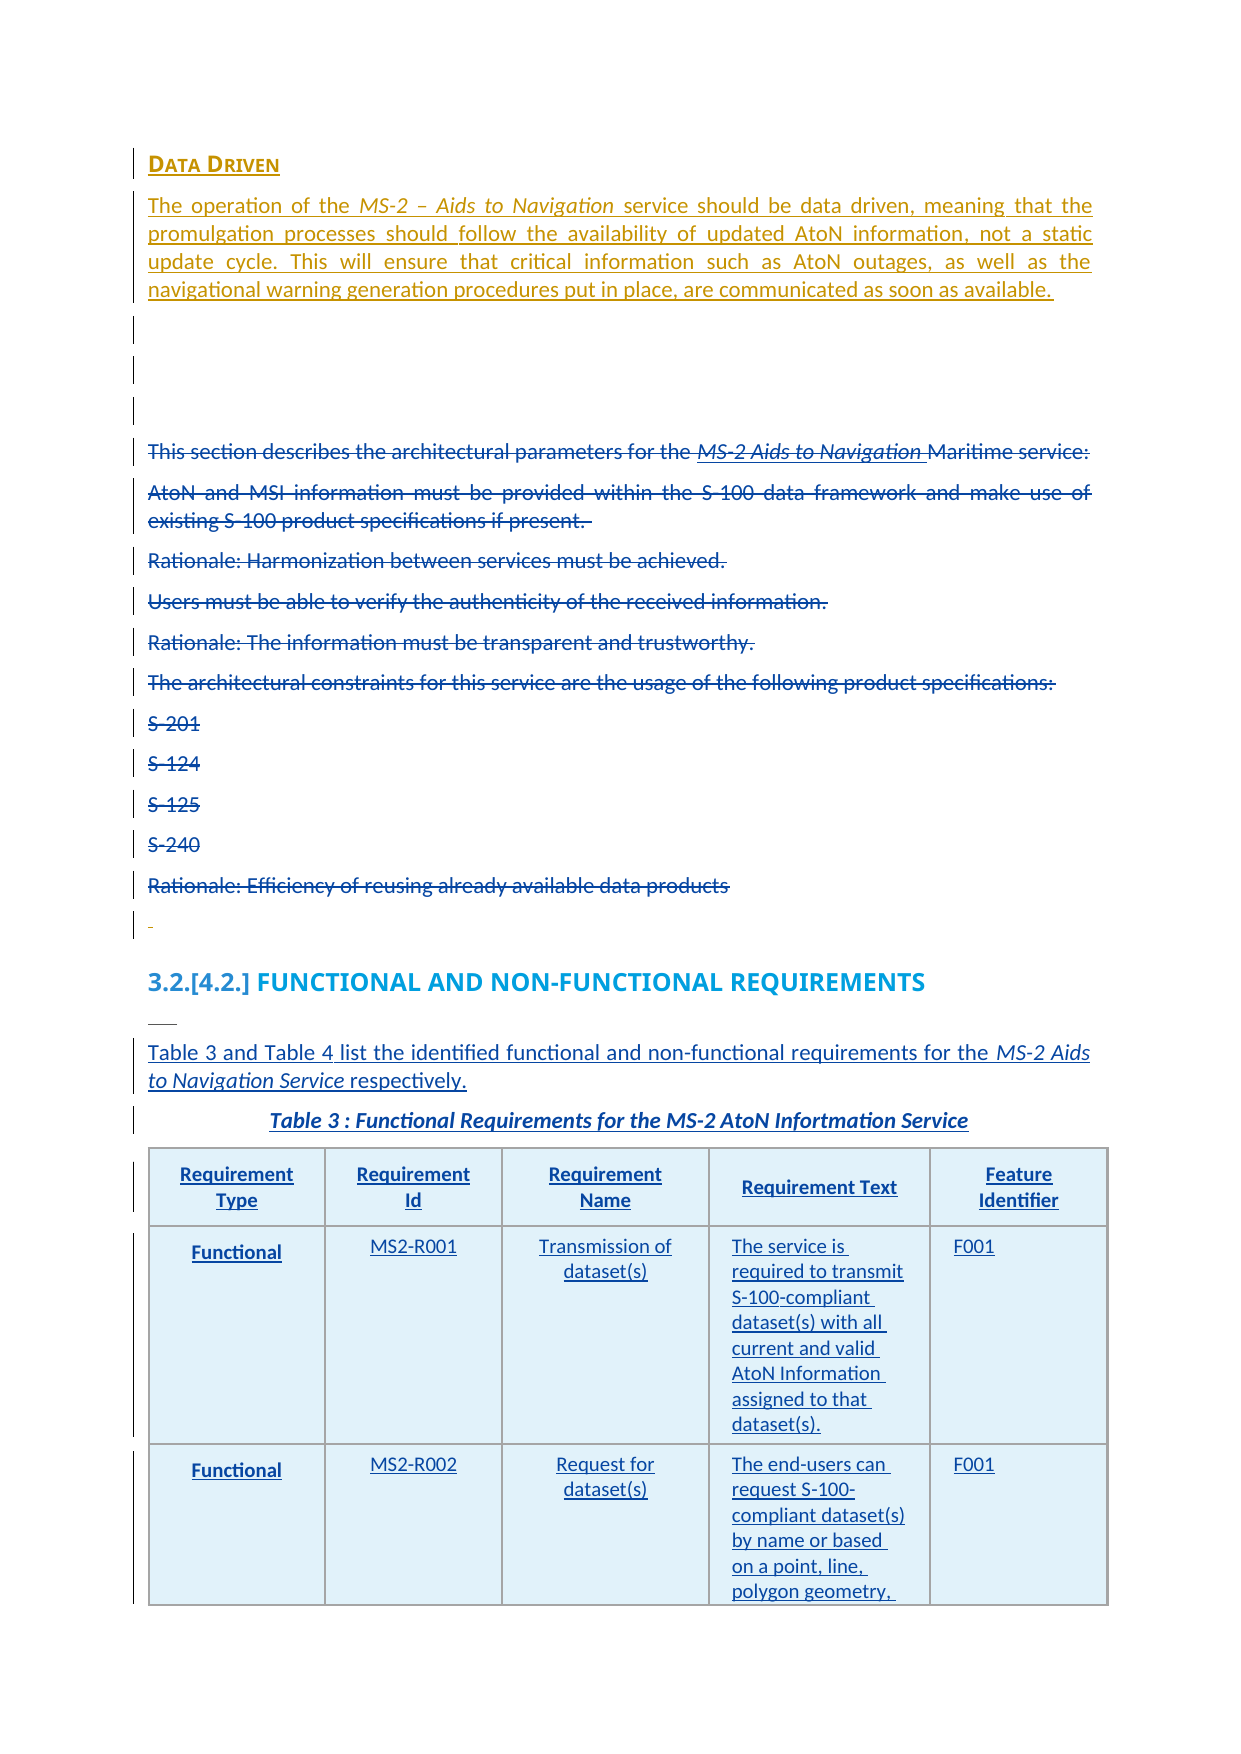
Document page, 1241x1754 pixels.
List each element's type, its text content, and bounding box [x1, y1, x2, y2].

subtitle Functional and Non-functional Requirements [148, 964, 1093, 998]
